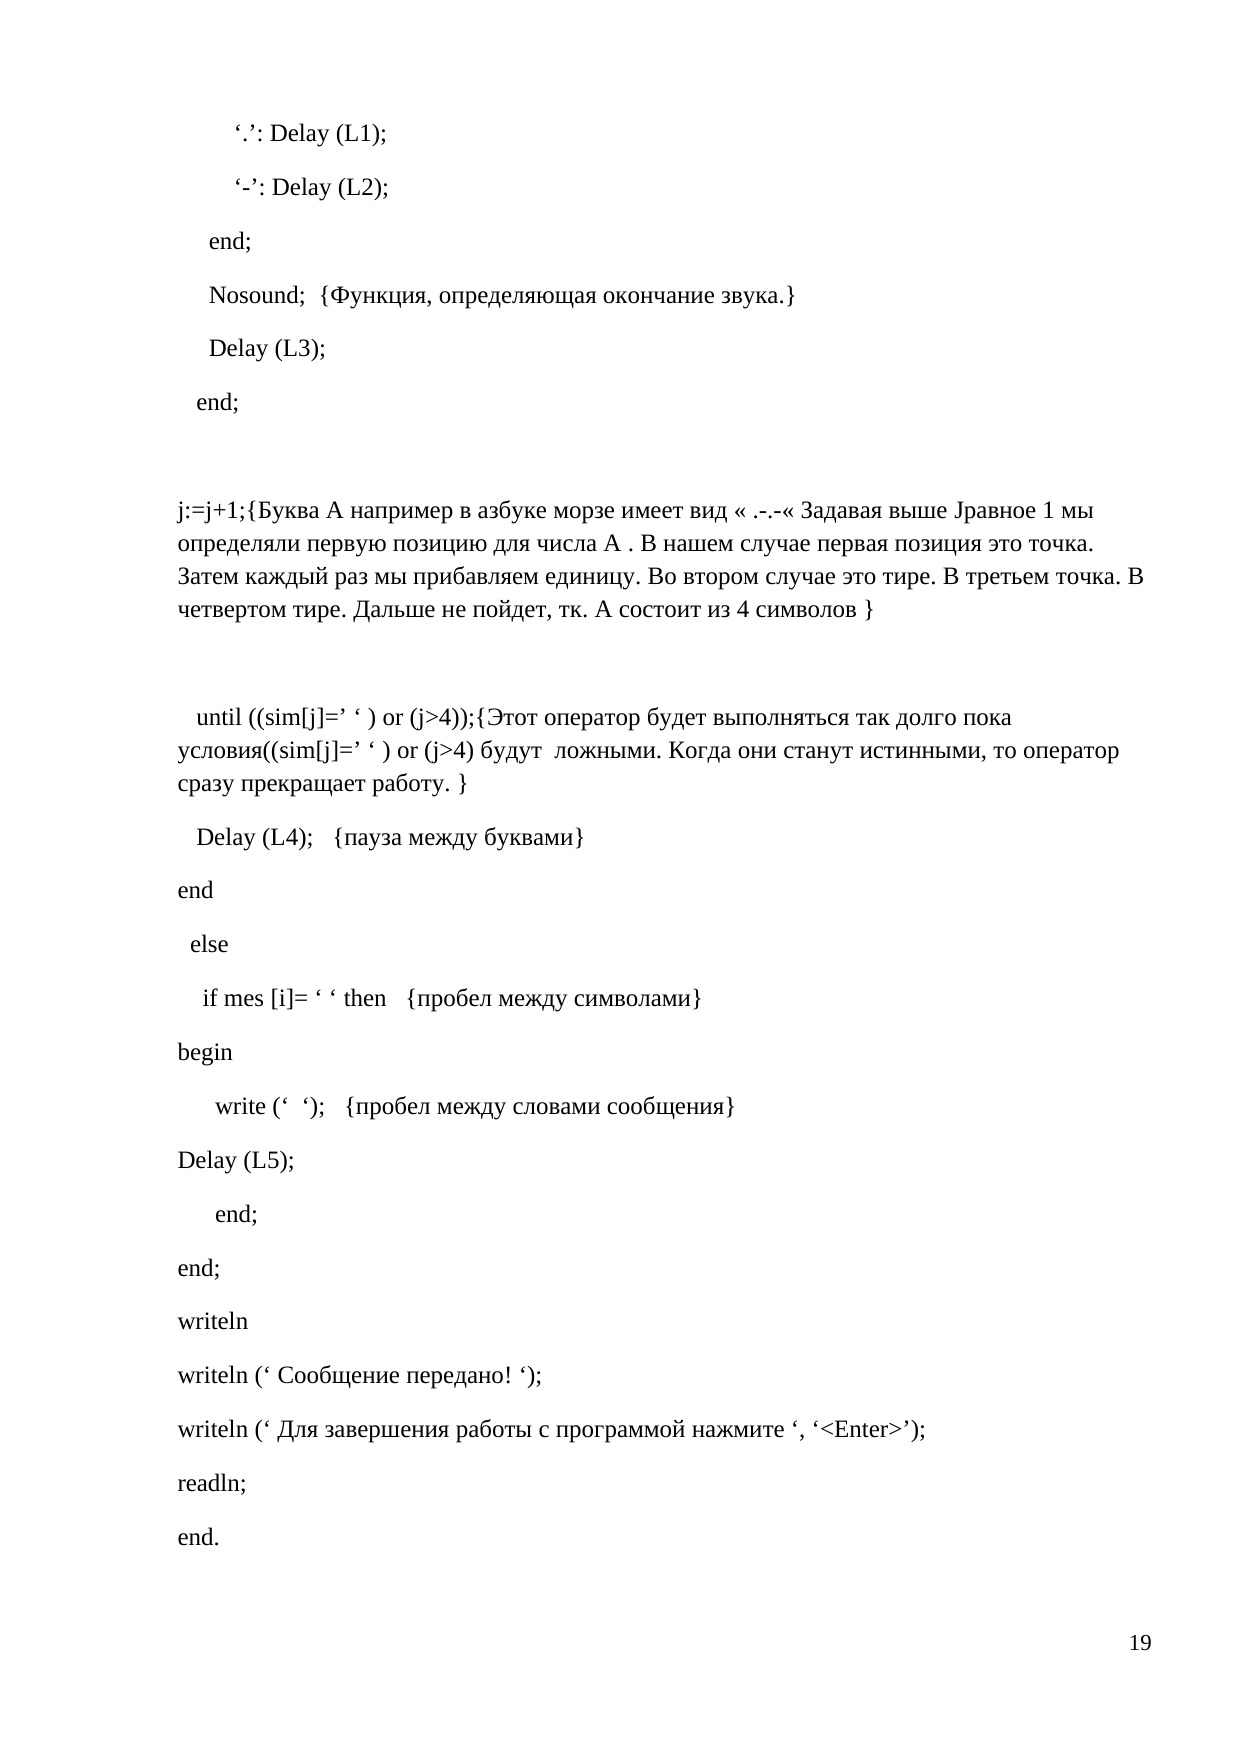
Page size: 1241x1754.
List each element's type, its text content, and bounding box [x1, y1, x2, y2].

text Delay (L3); [177, 333, 1152, 362]
text j:=j+1;{Буква А например в азбуке морзе имеет вид « .-.-« Задавая выше Jравное 1 мы определяли первую позицию для числа А . В нашем случае первая позиция это точка. Затем каждый раз мы прибавляем единицу. Во втором случае это тире. В третьем точка. В четвертом тире. Дальше не пойдет, тк. А состоит из 4 символов } [177, 495, 1152, 623]
text end; [177, 387, 1152, 416]
text end [177, 876, 1152, 904]
text end; [177, 1253, 1152, 1281]
text writeln [177, 1306, 1152, 1335]
text Delay (L4); {пауза между буквами} [177, 822, 1152, 851]
text ‘-’: Delay (L2); [177, 172, 1152, 201]
text begin [177, 1037, 1152, 1066]
text write (‘ ‘); {пробел между словами сообщения} [177, 1091, 1152, 1120]
text writeln (‘ Сообщение передано! ‘); [177, 1360, 1152, 1389]
text end. [177, 1522, 1152, 1551]
text Delay (L5); [177, 1145, 1152, 1174]
text readln; [177, 1468, 1152, 1497]
text until ((sim[j]=’ ‘ ) or (j>4));{Этот оператор будет выполняться так долго пока условия((sim[j]=’ ‘ ) or (j>4) будут ложными. Когда они станут истинными, то оператор сразу прекращает работу. } [177, 702, 1152, 797]
text end; [177, 226, 1152, 254]
text Nosound; {Функция, определяющая окончание звука.} [177, 280, 1152, 308]
text ‘.’: Delay (L1); [177, 118, 1152, 147]
text if mes [i]= ‘ ‘ then {пробел между символами} [177, 983, 1152, 1012]
text end; [177, 1199, 1152, 1227]
text writeln (‘ Для завершения работы с программой нажмите ‘, ‘<Enter>’); [177, 1414, 1152, 1443]
text else [177, 929, 1152, 958]
